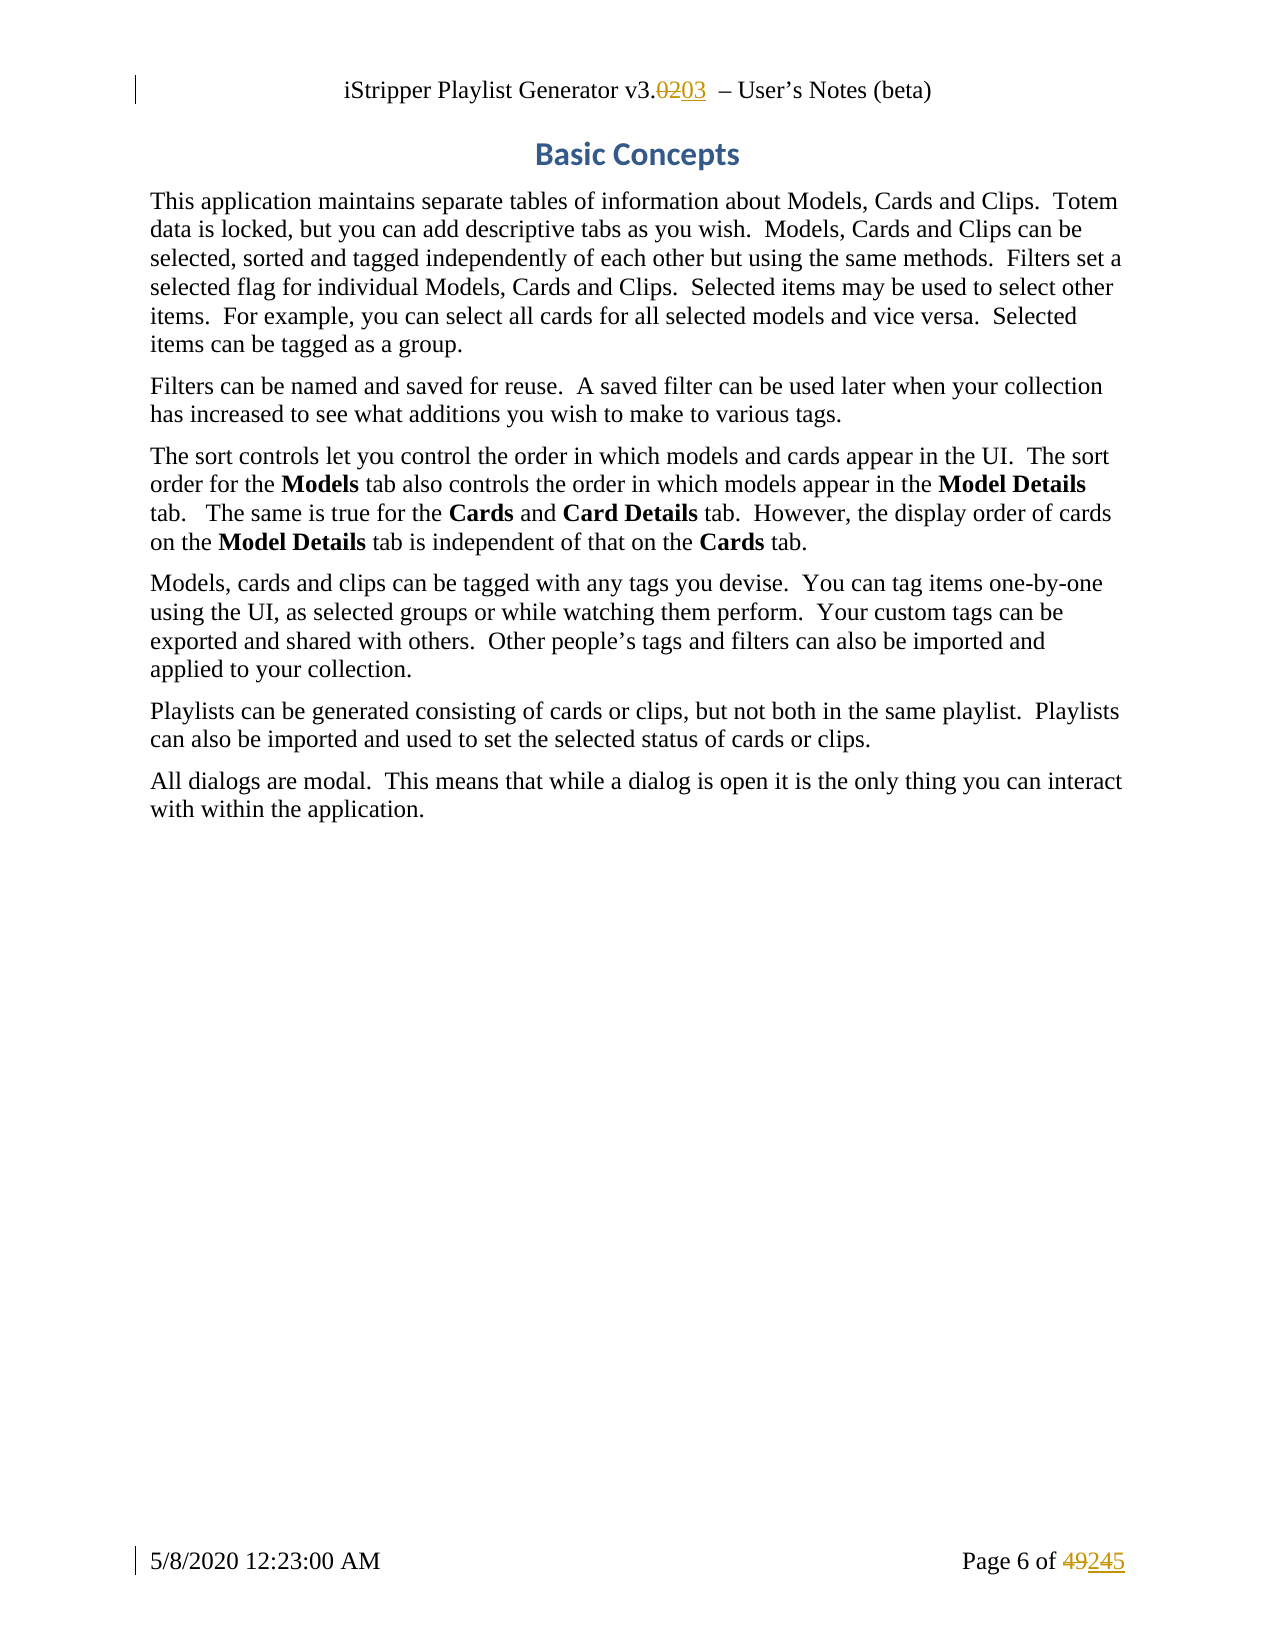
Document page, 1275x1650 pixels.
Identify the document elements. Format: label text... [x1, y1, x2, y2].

text Models, cards and clips can be tagged with any tags you devise. You can tag items one-by-one using the UI, as selected groups or while watching them perform. Your custom tags can be exported and shared with others. Other people’s tags and filters can also be imported and applied to your collection. [150, 568, 1125, 683]
text Filters can be named and saved for reuse. A saved filter can be used later when your collection has increased to see what additions you wish to make to various tags. [150, 371, 1125, 428]
subtitle Basic Concepts [150, 132, 1125, 173]
text Playlists can be generated consisting of cards or clips, but not both in the same playlist. Playlists can also be imported and used to set the selected status of cards or clips. [150, 696, 1125, 753]
text This application maintains separate tables of information about Models, Cards and Clips. Totem data is locked, but you can add descriptive tabs as you wish. Models, Cards and Clips can be selected, sorted and tagged independently of each other but using the same methods. Filters set a selected flag for individual Models, Cards and Clips. Selected items may be used to select other items. For example, you can select all cards for all selected models and vice versa. Selected items can be tagged as a group. [150, 186, 1125, 358]
text All dialogs are modal. This means that while a dialog is open it is the only thing you can interact with within the application. [150, 766, 1125, 823]
text The sort controls let you control the order in which models and cards appear in the UI. The sort order for the Models tab also controls the order in which models appear in the Model Details tab. The same is true for the Cards and Card Details tab. However, the display order of cards on the Model Details tab is independent of that on the Cards tab. [150, 441, 1125, 556]
